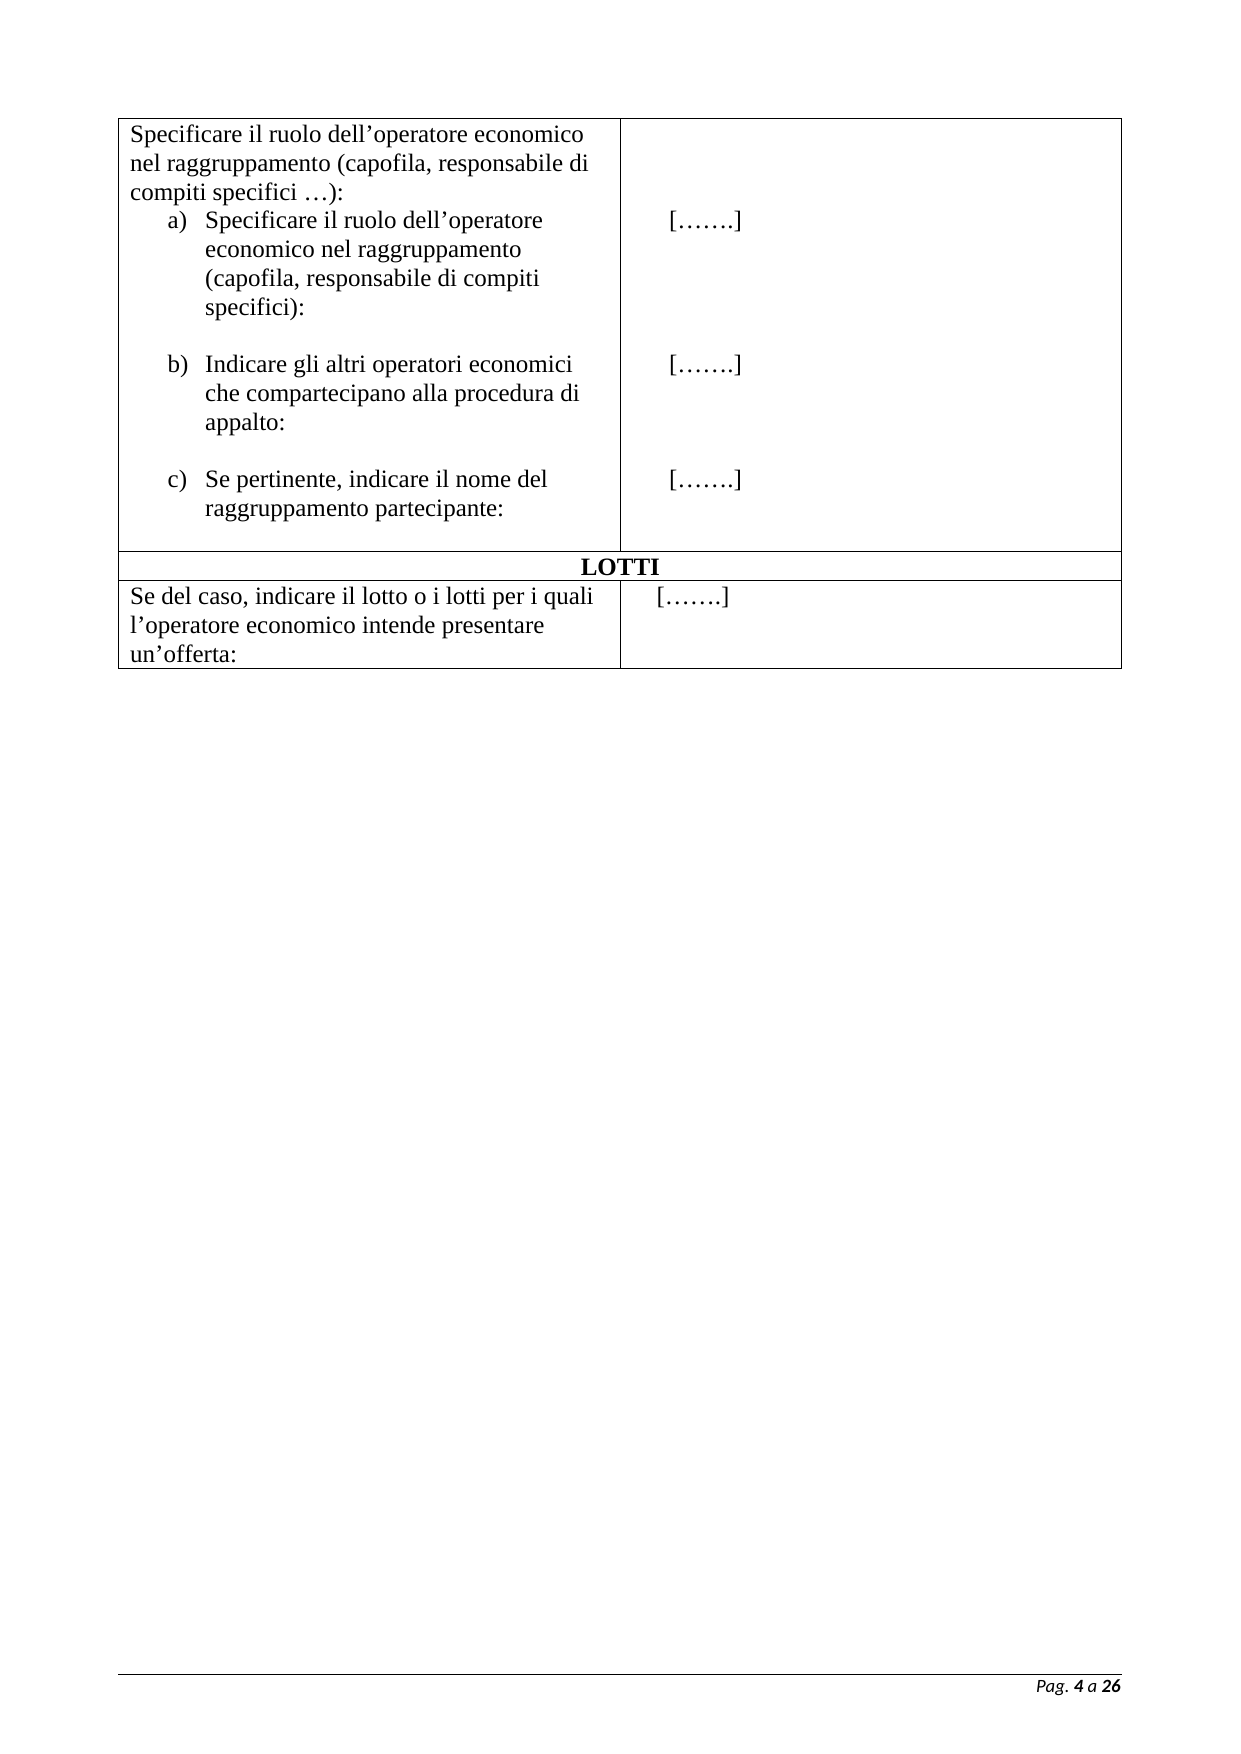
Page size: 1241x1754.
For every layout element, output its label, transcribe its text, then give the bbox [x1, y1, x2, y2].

table_cell LOTTI [119, 552, 1121, 580]
table_cell […….] [621, 581, 1121, 668]
table_cell […….] […….] […….] [621, 119, 1121, 551]
table_cell Se del caso, indicare il lotto o i lotti per i quali l’operatore economico intende presentare un’offerta: [119, 581, 620, 668]
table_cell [119, 119, 620, 551]
